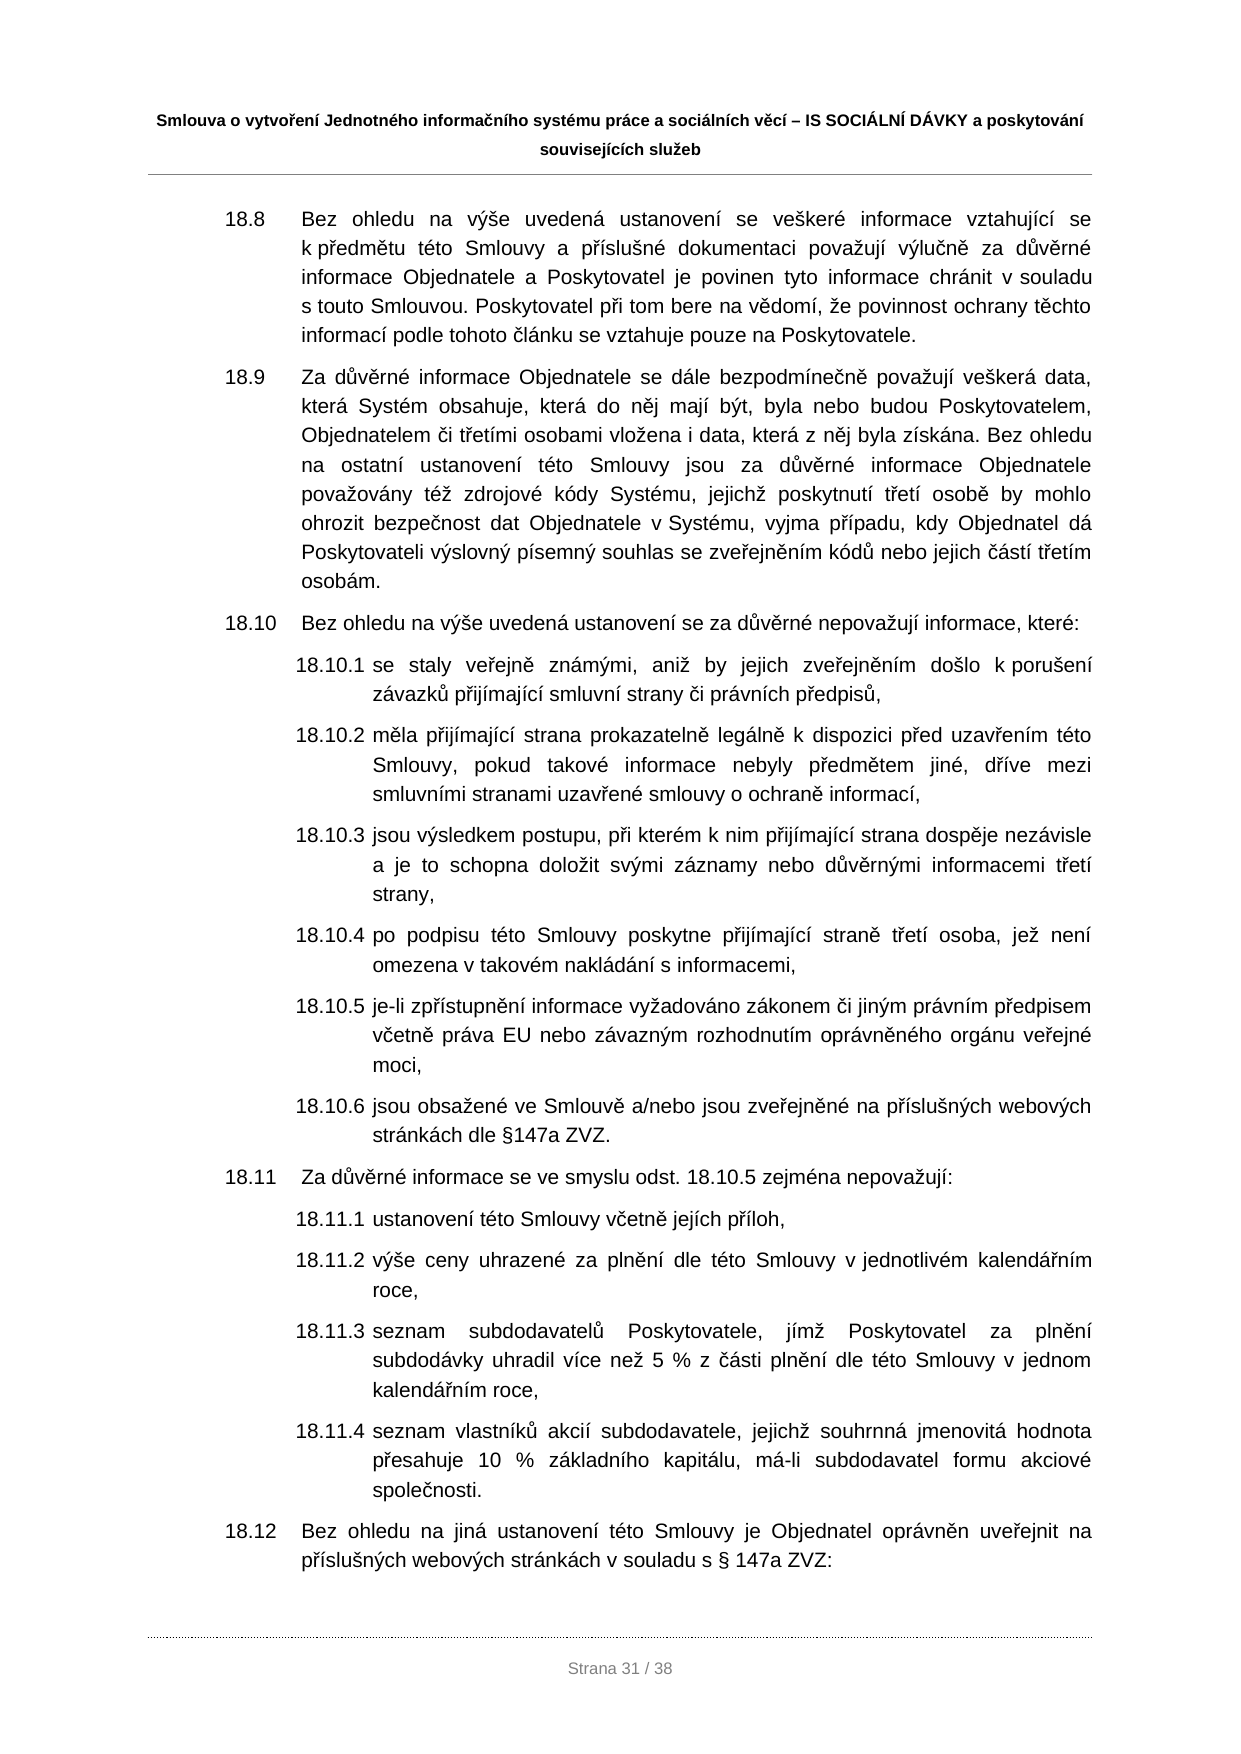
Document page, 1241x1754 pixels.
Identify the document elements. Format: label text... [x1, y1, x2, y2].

list seznam vlastníků akcií subdodavatele, jejichž souhrnná jmenovitá hodnota přesahuje 10 % základního kapitálu, má-li subdodavatel formu akciové společnosti. [295, 1415, 1092, 1503]
list ustanovení této Smlouvy včetně jejích příloh, [295, 1203, 1092, 1232]
list Za důvěrné informace se ve smyslu odst. 18.10.5 zejména nepovažují: [224, 1161, 1092, 1190]
list výše ceny uhrazené za plnění dle této Smlouvy v jednotlivém kalendářním roce, [295, 1244, 1092, 1303]
list Bez ohledu na jiná ustanovení této Smlouvy je Objednatel oprávněn uveřejnit na příslušných webových stránkách v souladu s § 147a ZVZ: [224, 1515, 1092, 1574]
list se staly veřejně známými, aniž by jejich zveřejněním došlo k porušení závazků přijímající smluvní strany či právních předpisů, [295, 649, 1092, 707]
list jsou obsažené ve Smlouvě a/nebo jsou zveřejněné na příslušných webových stránkách dle §147a ZVZ. [295, 1090, 1092, 1149]
list Bez ohledu na výše uvedená ustanovení se za důvěrné nepovažují informace, které: [224, 607, 1092, 636]
list je-li zpřístupnění informace vyžadováno zákonem či jiným právním předpisem včetně práva EU nebo závazným rozhodnutím oprávněného orgánu veřejné moci, [295, 990, 1092, 1078]
list měla přijímající strana prokazatelně legálně k dispozici před uzavřením této Smlouvy, pokud takové informace nebyly předmětem jiné, dříve mezi smluvními stranami uzavřené smlouvy o ochraně informací, [295, 719, 1092, 807]
list Bez ohledu na výše uvedená ustanovení se veškeré informace vztahující se k předmětu této Smlouvy a příslušné dokumentaci považují výlučně za důvěrné informace Objednatele a Poskytovatel je povinen tyto informace chránit v souladu s touto Smlouvou. Poskytovatel při tom bere na vědomí, že povinnost ochrany těchto informací podle tohoto článku se vztahuje pouze na Poskytovatele. [224, 203, 1092, 349]
list jsou výsledkem postupu, při kterém k nim přijímající strana dospěje nezávisle a je to schopna doložit svými záznamy nebo důvěrnými informacemi třetí strany, [295, 819, 1092, 907]
list po podpisu této Smlouvy poskytne přijímající straně třetí osoba, jež není omezena v takovém nakládání s informacemi, [295, 919, 1092, 978]
list Za důvěrné informace Objednatele se dále bezpodmínečně považují veškerá data, která Systém obsahuje, která do něj mají být, byla nebo budou Poskytovatelem, Objednatelem či třetími osobami vložena i data, která z něj byla získána. Bez ohledu na ostatní ustanovení této Smlouvy jsou za důvěrné informace Objednatele považovány též zdrojové kódy Systému, jejichž poskytnutí třetí osobě by mohlo ohrozit bezpečnost dat Objednatele v Systému, vyjma případu, kdy Objednatel dá Poskytovateli výslovný písemný souhlas se zveřejněním kódů nebo jejich částí třetím osobám. [224, 361, 1092, 594]
list seznam subdodavatelů Poskytovatele, jímž Poskytovatel za plnění subdodávky uhradil více než 5 % z části plnění dle této Smlouvy v jednom kalendářním roce, [295, 1315, 1092, 1403]
